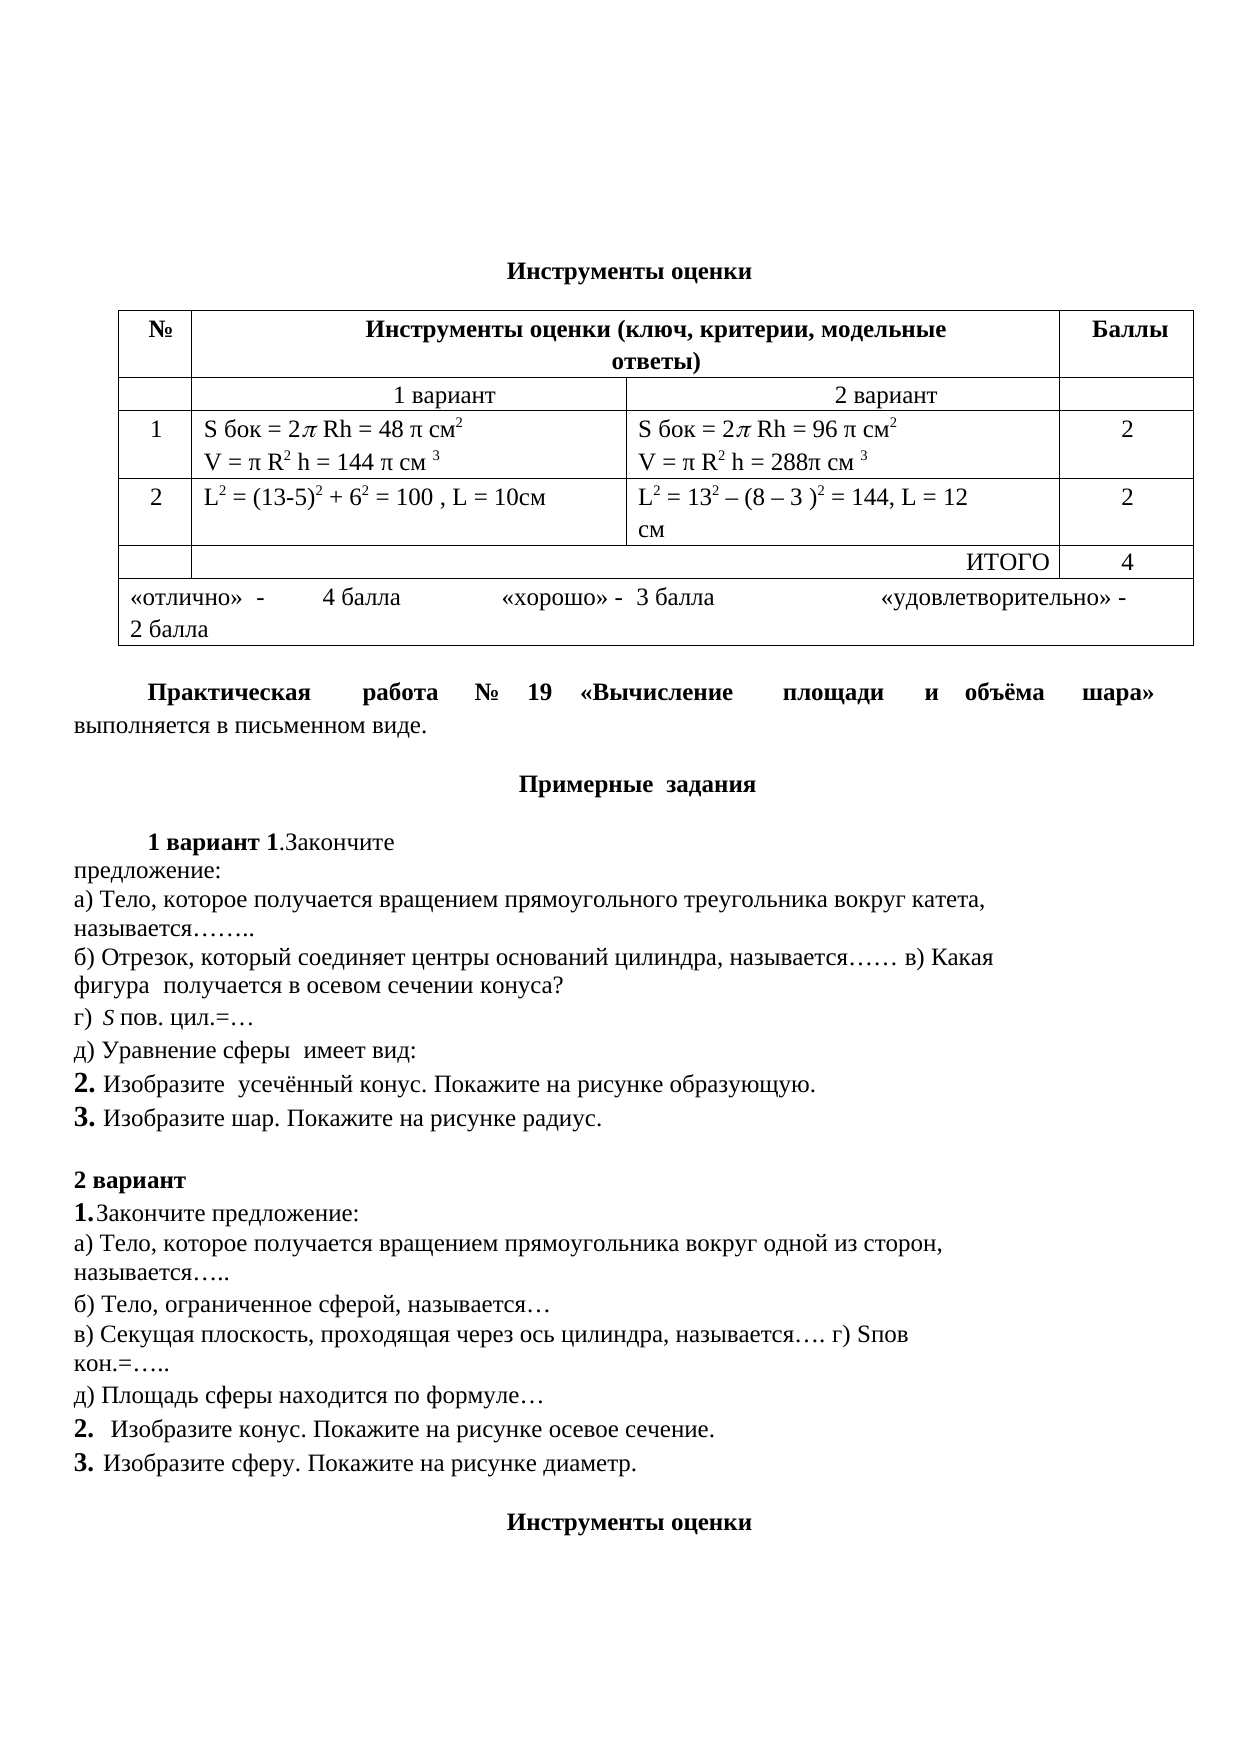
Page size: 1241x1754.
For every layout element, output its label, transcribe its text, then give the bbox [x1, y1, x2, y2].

text в) Секущая плоскость, проходящая через ось цилиндра, называется…. г) Sпов кон.=….. [74, 1319, 953, 1377]
subtitle Примерные задания [518, 769, 1207, 798]
table_cell [1060, 378, 1193, 410]
table_cell ИТОГО [192, 546, 1059, 578]
table_cell 2 вариант [627, 378, 1059, 410]
table_header № [119, 311, 191, 377]
text а) Тело, которое получается вращением прямоугольника вокруг одной из сторон, называется….. [74, 1228, 1090, 1286]
table_cell 4 [1060, 546, 1193, 578]
text д) Площадь сферы находится по формуле… [74, 1377, 1207, 1411]
subtitle 2 вариант [74, 1162, 1207, 1195]
table_cell «отлично» - 4 балла «хорошо» - 3 балла «удовлетворительно» - 2 балла [119, 579, 1193, 645]
text д) Уравнение сферы имеет вид: [74, 1032, 1207, 1066]
list Закончите предложение: [73, 1195, 1207, 1228]
table_cell S бок = 2 Rh = 48 π см2 V = π R2 h = 144 π cм 3 [192, 411, 626, 478]
table_cell 2 [119, 479, 191, 544]
text выполняется в письменном виде. [74, 707, 1207, 740]
text а) Тело, которое получается вращением прямоугольного треугольника вокруг катета, называется…….. [74, 884, 1139, 942]
table_cell L2 = (13-5)2 + 62 = 100 , L = 10см [192, 479, 626, 544]
list Изобразите шар. Покажите на рисунке радиус. [73, 1099, 1207, 1133]
table_cell S бок = 2 Rh = 96 π см2 V = π R2 h = 288π cм 3 [627, 411, 1059, 478]
text Практическая работа № 19 «Вычисление площади и объёма шара» [147, 674, 1207, 707]
table_cell [119, 546, 191, 578]
text б) Отрезок, который соединяет центры оснований цилиндра, называется…… в) Какая фигура получается в осевом сечении конуса? [74, 942, 1041, 999]
subtitle Инструменты оценки [507, 256, 1207, 285]
list Изобразите усечённый конус. Покажите на рисунке образующую. [73, 1066, 1207, 1099]
text 1 вариант 1.Закончите предложение: [74, 827, 404, 884]
list Изобразите конус. Покажите на рисунке осевое сечение. [73, 1411, 1207, 1444]
text б) Тело, ограниченное сферой, называется… [74, 1286, 1207, 1319]
table_header Инструменты оценки (ключ, критерии, модельные ответы) [192, 311, 1059, 377]
table_cell 2 [1060, 411, 1193, 478]
list Изобразите сферу. Покажите на рисунке диаметр. [73, 1444, 1207, 1478]
table_cell [119, 378, 191, 410]
table_header Баллы [1060, 311, 1193, 377]
table_cell L2 = 132 – (8 – 3 )2 = 144, L = 12 см [627, 479, 1059, 544]
table_cell 1 вариант [192, 378, 626, 410]
subtitle Инструменты оценки [507, 1507, 1207, 1536]
table_cell 2 [1060, 479, 1193, 544]
text г) S пов. цил.=… [74, 999, 1207, 1032]
table_cell 1 [119, 411, 191, 478]
